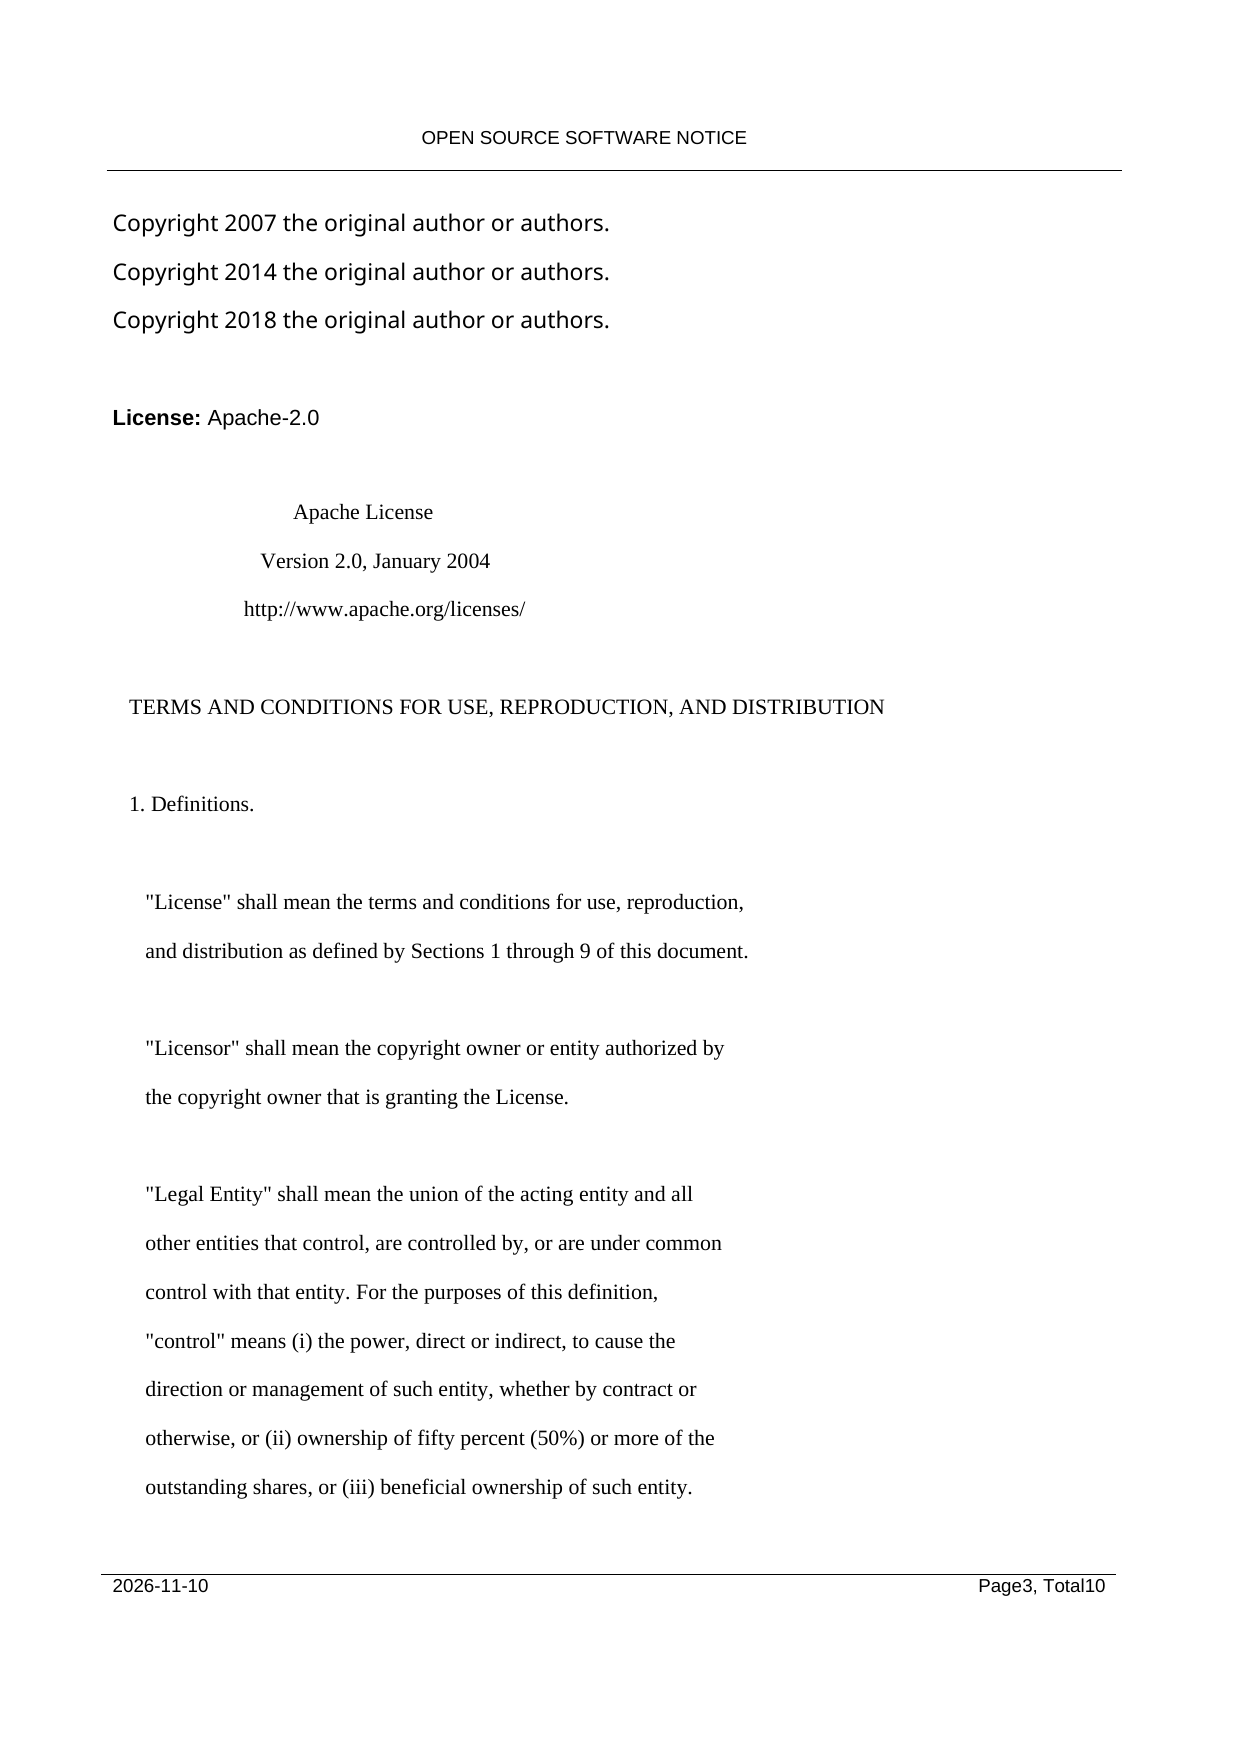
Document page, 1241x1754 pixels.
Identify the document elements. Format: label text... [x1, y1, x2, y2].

text License: Apache-2.0 [112, 401, 1128, 434]
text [112, 206, 1128, 385]
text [112, 446, 1128, 1503]
